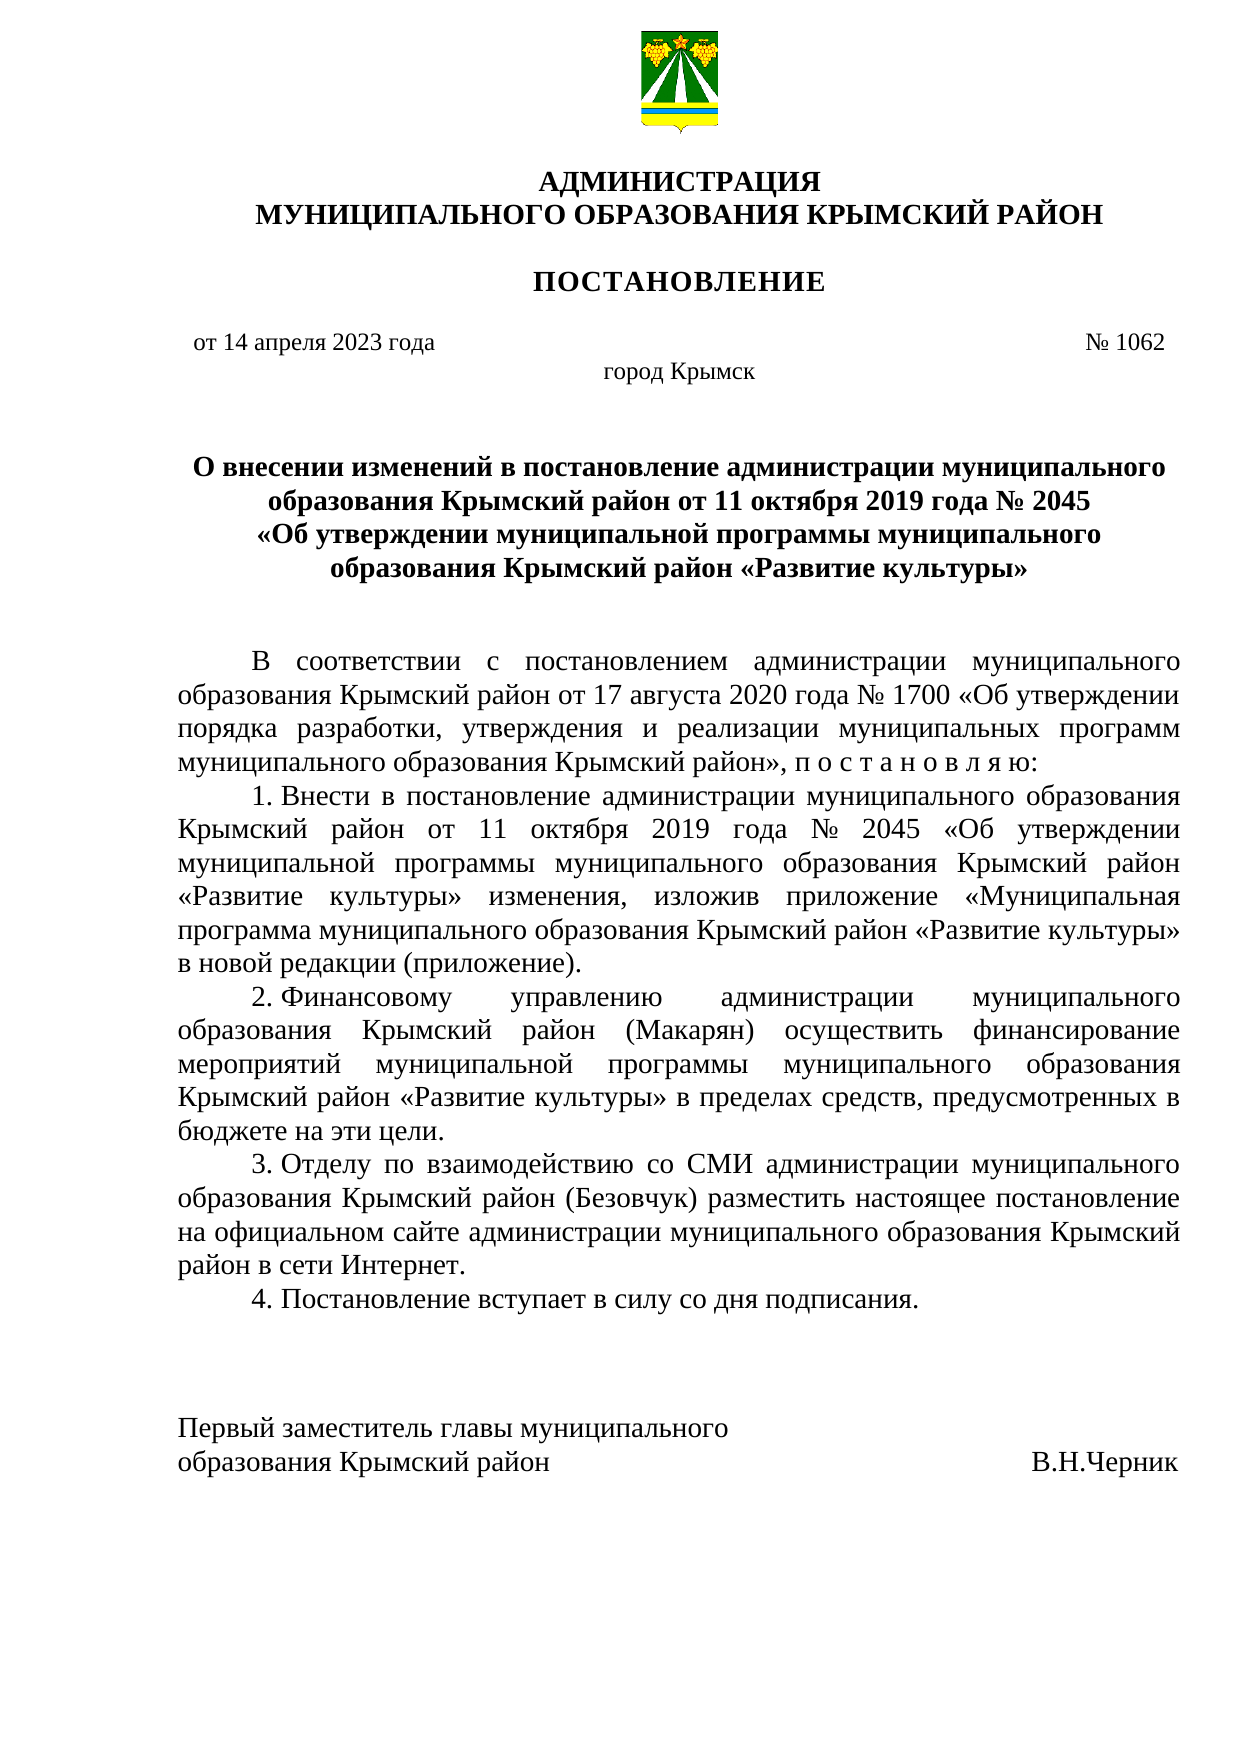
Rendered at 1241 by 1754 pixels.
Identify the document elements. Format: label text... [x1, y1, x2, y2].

text образования Крымский район В.Н.Черник [177, 1444, 1181, 1477]
text АДМИНИСТРАЦИЯ [177, 164, 1182, 197]
list Внести в постановление администрации муниципального образования Крымский район от 11 октября 2019 года № 2045 «Об утверждении муниципальной программы муниципального образования Крымский район «Развитие культуры» изменения, изложив приложение «Муниципальная программа муниципального образования Крымский район «Развитие культуры» в новой редакции (приложение). [177, 778, 1181, 979]
text МУНИЦИПАЛЬНОГО ОБРАЗОВАНИЯ КРЫМСКИЙ РАЙОН [177, 197, 1182, 231]
text В соответствии с постановлением администрации муниципального образования Крымский район от 17 августа 2020 года № 1700 «Об утверждении порядка разработки, утверждения и реализации муниципальных программ муниципального образования Крымский район», п о с т а н о в л я ю: [177, 643, 1181, 778]
list Отделу по взаимодействию со СМИ администрации муниципального образования Крымский район (Безовчук) разместить настоящее постановление на официальном сайте администрации муниципального образования Крымский район в сети Интернет. [177, 1147, 1181, 1281]
text «Об утверждении муниципальной программы муниципального образования Крымский район «Развитие культуры» [177, 516, 1181, 583]
list Постановление вступает в силу со дня подписания. [177, 1281, 1181, 1314]
list Финансовому управлению администрации муниципального образования Крымский район (Макарян) осуществить финансирование мероприятий муниципальной программы муниципального образования Крымский район «Развитие культуры» в пределах средств, предусмотренных в бюджете на эти цели. [177, 979, 1181, 1147]
text О внесении изменений в постановление администрации муниципального образования Крымский район от 11 октября 2019 года № 2045 [177, 449, 1181, 516]
text от 14 апреля 2023 года № 1062 [177, 327, 1181, 356]
text город Крымск [177, 356, 1181, 384]
picture [639, 31, 718, 132]
text ПОСТАНОВЛЕНИЕ [177, 264, 1181, 298]
text Первый заместитель главы муниципального [177, 1410, 1181, 1444]
